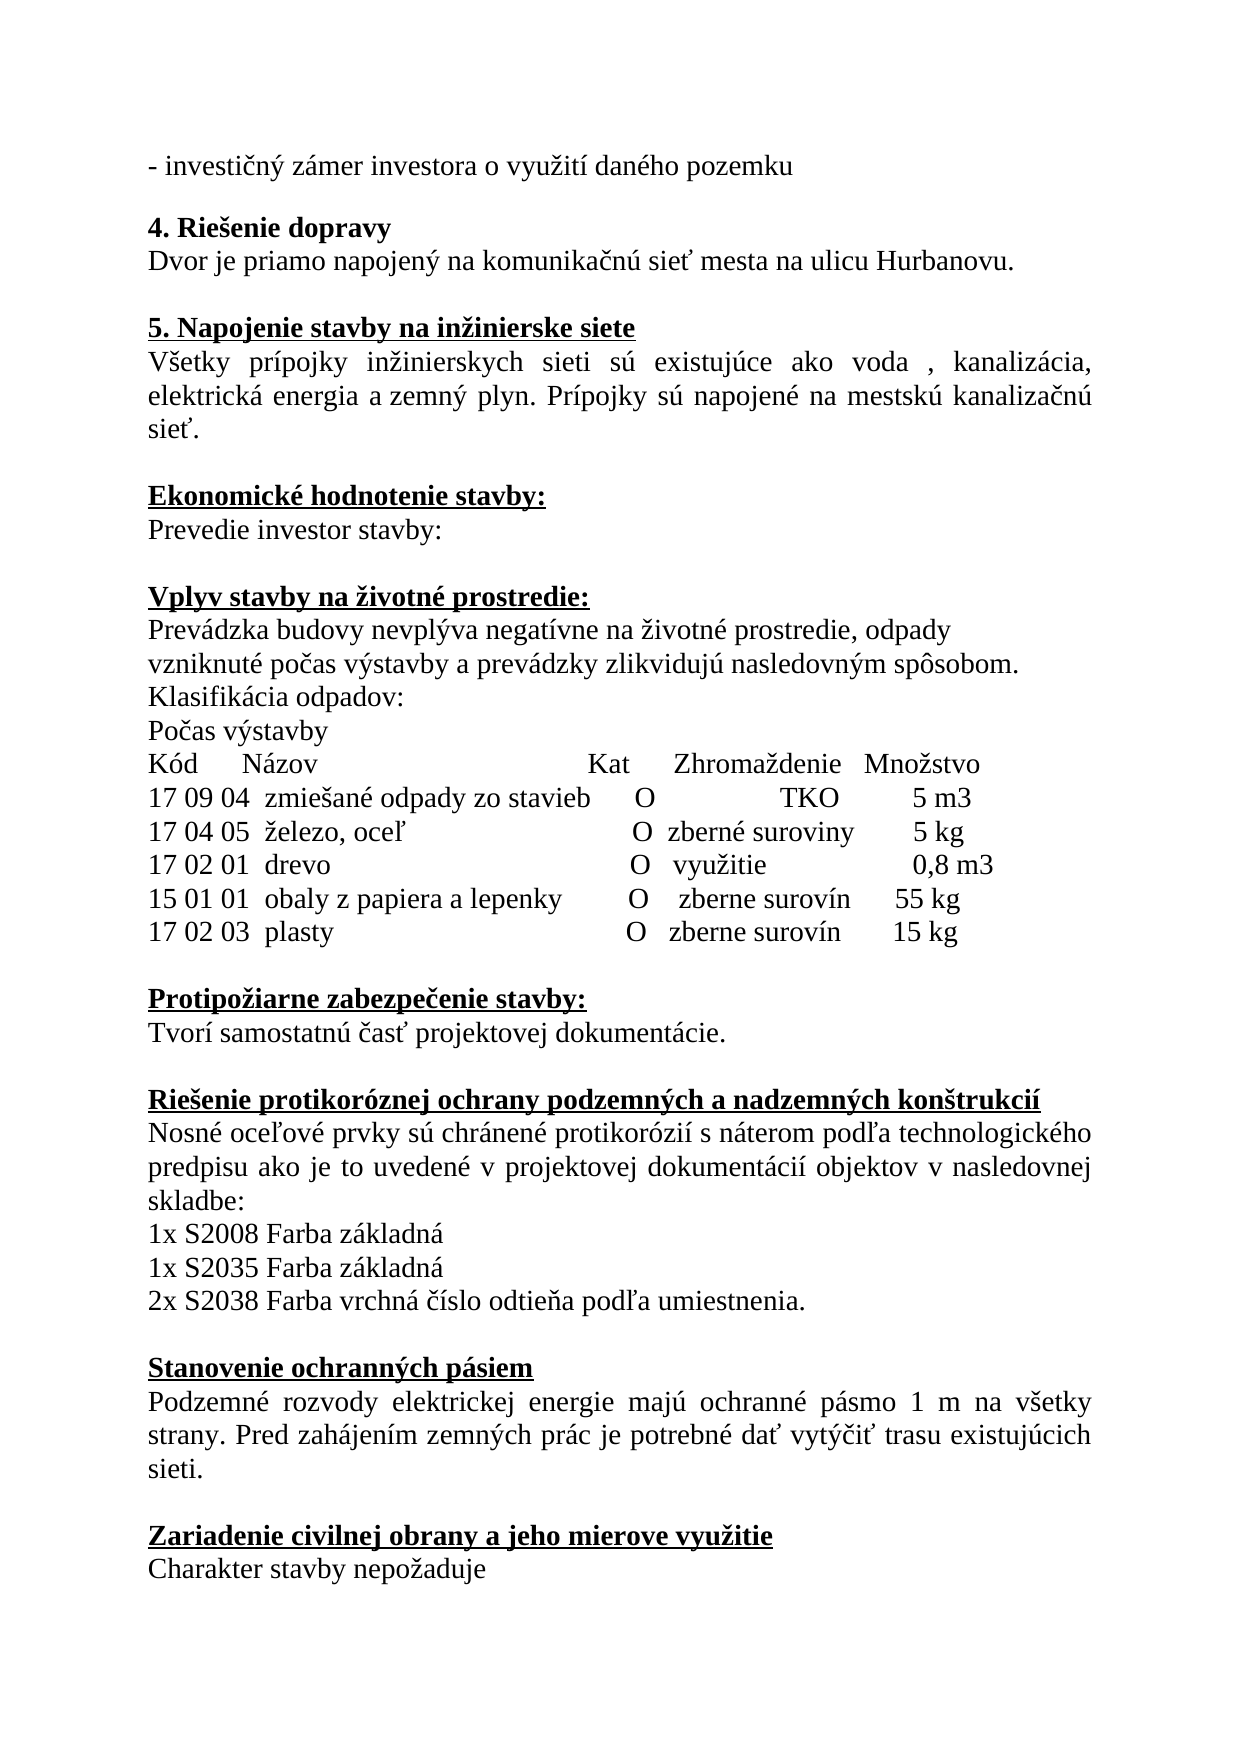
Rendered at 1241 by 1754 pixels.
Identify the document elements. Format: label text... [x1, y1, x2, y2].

text Tvorí samostatnú časť projektovej dokumentácie. [148, 1015, 1093, 1048]
text Kód Názov Kat Zhromaždenie Množstvo [148, 747, 1093, 780]
text 17 09 04 zmiešané odpady zo stavieb O TKO [148, 780, 1093, 814]
text 17 02 01 drevo O využitie 0,8 m3 [148, 847, 1093, 881]
text 1x S2008 Farba základná [148, 1216, 1093, 1250]
text 2x S2038 Farba vrchná číslo odtieňa podľa umiestnenia. [148, 1283, 1093, 1317]
text vzniknuté počas výstavby a prevádzky zlikvidujú nasledovným spôsobom. [148, 646, 1093, 679]
text Všetky prípojky inžinierskych sieti sú existujúce ako voda , kanalizácia, elektrická energia a zemný plyn. Prípojky sú napojené na mestskú kanalizačnú sieť. [148, 344, 1093, 445]
text Ekonomické hodnotenie stavby: [148, 478, 1093, 512]
text Prevedie investor stavby: [148, 512, 1093, 545]
text - investičný zámer investora o využití daného pozemku [148, 148, 1093, 181]
text Vplyv stavby na životné prostredie: [148, 579, 1093, 612]
text Stanovenie ochranných pásiem [148, 1350, 1093, 1384]
text 1x S2035 Farba základná [148, 1250, 1093, 1283]
text Riešenie protikoróznej ochrany podzemných a nadzemných konštrukcií [148, 1082, 1093, 1116]
text Nosné oceľové prvky sú chránené protikorózií s náterom podľa technologického predpisu ako je to uvedené v projektovej dokumentácií objektov v nasledovnej skladbe: [148, 1116, 1093, 1216]
text Prevádzka budovy nevplýva negatívne na životné prostredie, odpady [148, 612, 1093, 646]
text Dvor je priamo napojený na komunikačnú sieť mesta na ulicu Hurbanovu. [148, 243, 1093, 277]
text 5. Napojenie stavby na inžinierske siete [148, 311, 1093, 344]
text Charakter stavby nepožaduje [148, 1552, 1093, 1585]
text Zariadenie civilnej obrany a jeho mierove využitie [148, 1518, 1093, 1552]
text Podzemné rozvody elektrickej energie majú ochranné pásmo na všetky strany. Pred zahájením zemných prác je potrebné dať vytýčiť trasu existujúcich sieti. [148, 1384, 1093, 1484]
text Počas výstavby [148, 713, 1093, 747]
text 15 01 01 obaly z papiera a lepenky O zberne surovín [148, 881, 1093, 914]
text 4. Riešenie dopravy [148, 210, 1093, 243]
text Protipožiarne zabezpečenie stavby: [148, 981, 1093, 1015]
text 17 02 03 plasty O zberne surovín 15 kg [148, 914, 1093, 948]
text 17 04 05 železo, oceľ O zberné suroviny 5 kg [148, 814, 1093, 847]
text Klasifikácia odpadov: [148, 679, 1093, 713]
